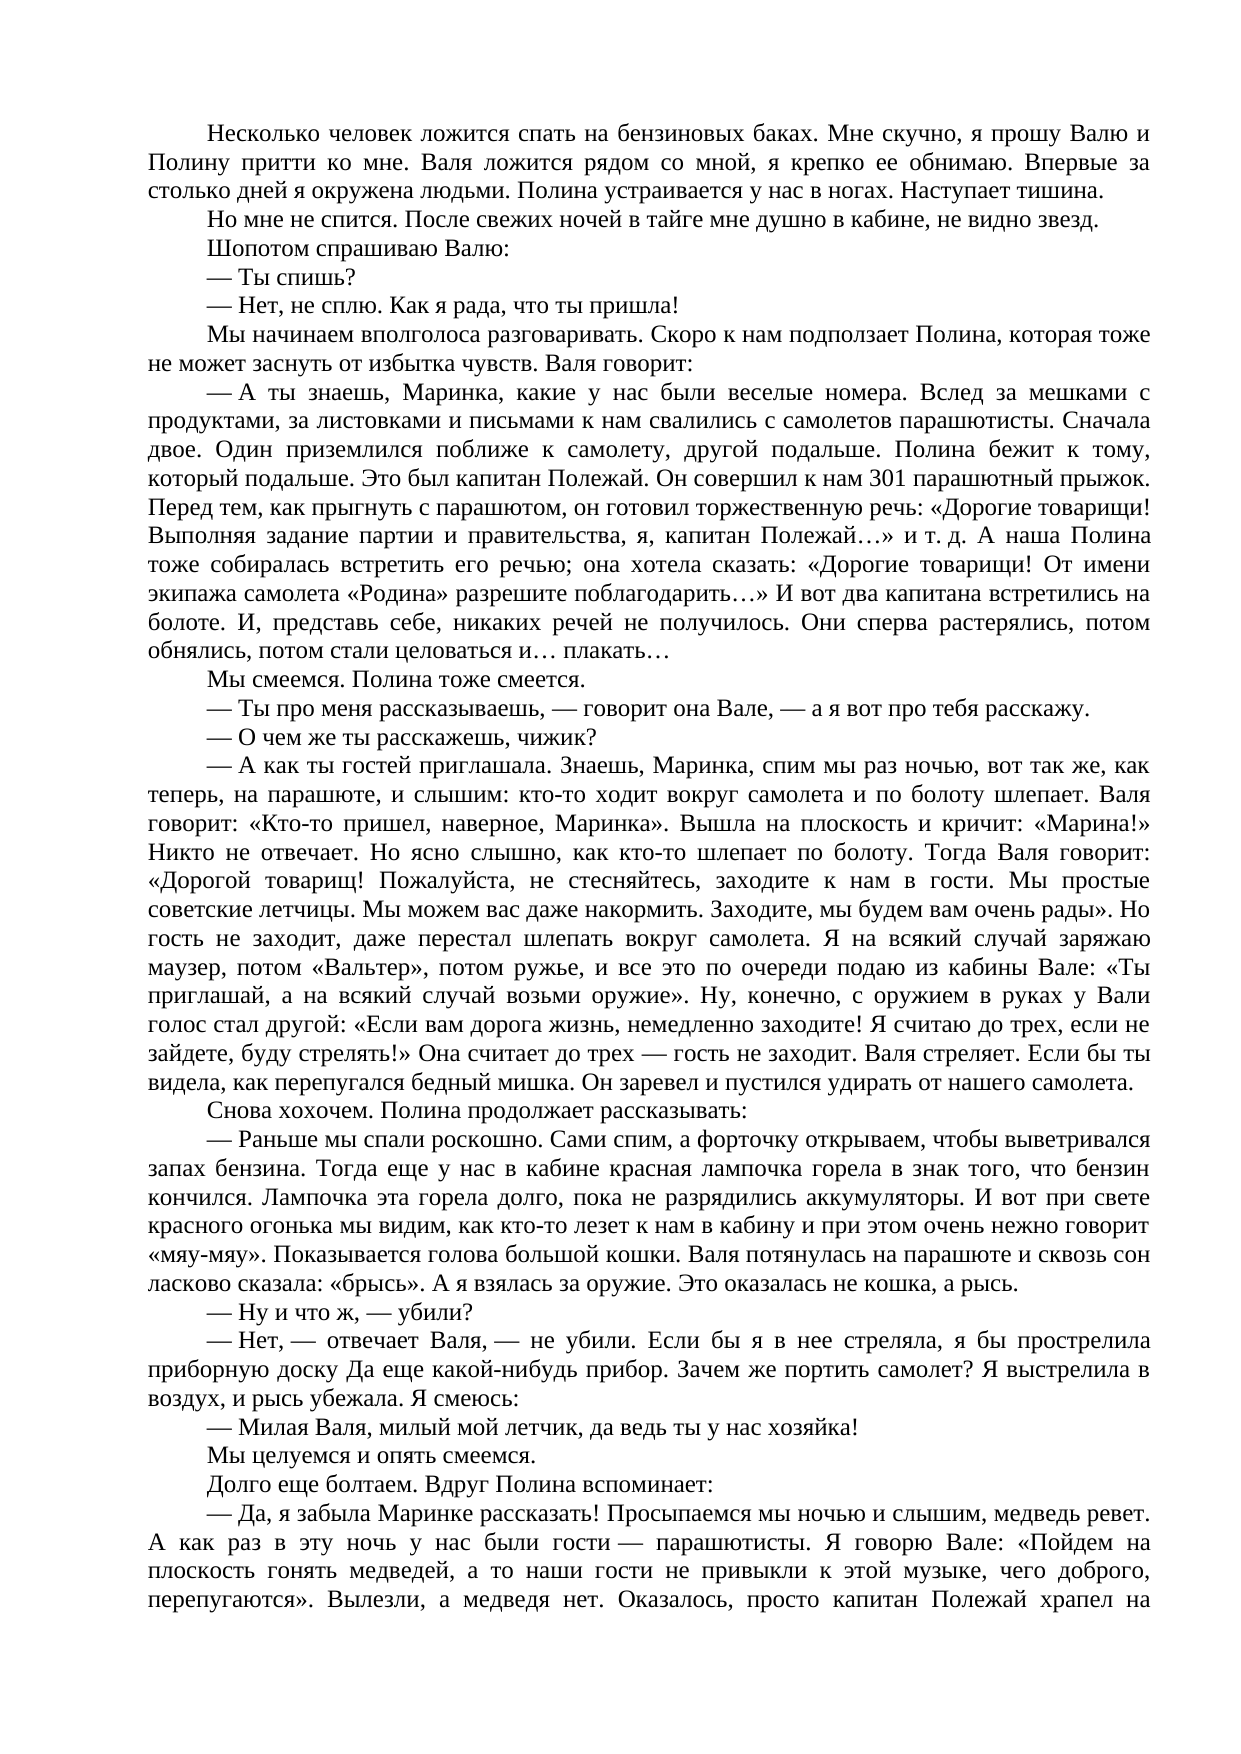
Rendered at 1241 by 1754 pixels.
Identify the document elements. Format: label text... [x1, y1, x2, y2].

text — А как ты гостей приглашала. Знаешь, Маринка, спим мы раз ночью, вот так же, как теперь, на парашюте, и слышим: кто-то ходит вокруг самолета и по болоту шлепает. Валя говорит: «Кто-то пришел, наверное, Маринка». Вышла на плоскость и кричит: «Марина!» Никто не отвечает. Но ясно слышно, как кто-то шлепает по болоту. Тогда Валя говорит: «Дорогой товарищ! Пожалуйста, не стесняйтесь, заходите к нам в гости. Мы простые советские летчицы. Мы можем вас даже накормить. Заходите, мы будем вам очень рады». Но гость не заходит, даже перестал шлепать вокруг самолета. Я на всякий случай заряжаю маузер, потом «Вальтер», потом ружье, и все это по очереди подаю из кабины Вале: «Ты приглашай, а на всякий случай возьми оружие». Ну, конечно, с оружием в руках у Вали голос стал другой: «Если вам дорога жизнь, немедленно заходите! Я считаю до трех, если не зайдете, буду стрелять!» Она считает до трех — гость не заходит. Валя стреляет. Если бы ты видела, как перепугался бедный мишка. Он заревел и пустился удирать от нашего самолета. [148, 751, 1152, 1096]
text — Ну и что ж, — убили? [148, 1297, 1152, 1326]
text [148, 1498, 1152, 1613]
text — Нет, — отвечает Валя, — не убили. Если бы я в нее стреляла, я бы прострелила приборную доску Да еще какой-нибудь прибор. Зачем же портить самолет? Я выстрелила в воздух, и рысь убежала. Я смеюсь: [148, 1326, 1152, 1412]
text Мы смеемся. Полина тоже смеется. [148, 664, 1152, 693]
text — О чем же ты расскажешь, чижик? [148, 722, 1152, 751]
text Снова хохочем. Полина продолжает рассказывать: [148, 1096, 1152, 1124]
text Мы целуемся и опять смеемся. [148, 1441, 1152, 1469]
text — Ты спишь? [148, 262, 1152, 291]
text — А ты знаешь, Маринка, какие у нас были веселые номера. Вслед за мешками с продуктами, за листовками и письмами к нам свалились с самолетов парашютисты. Сначала двое. Один приземлился поближе к самолету, другой подальше. Полина бежит к тому, который подальше. Это был капитан Полежай. Он совершил к нам 301 парашютный прыжок. Перед тем, как прыгнуть с парашютом, он готовил торжественную речь: «Дорогие товарищи! Выполняя задание партии и правительства, я, капитан Полежай…» и т. д. А наша Полина тоже собиралась встретить его речью; она хотела сказать: «Дорогие товарищи! От имени экипажа самолета «Родина» разрешите поблагодарить…» И вот два капитана встретились на болоте. И, представь себе, никаких речей не получилось. Они сперва растерялись, потом обнялись, потом стали целоваться и… плакать… [148, 377, 1152, 664]
text — Ты про меня рассказываешь, — говорит она Вале, — а я вот про тебя расскажу. [148, 693, 1152, 722]
text Несколько человек ложится спать на бензиновых баках. Мне скучно, я прошу Валю и Полину притти ко мне. Валя ложится рядом со мной, я крепко ее обнимаю. Впервые за столько дней я окружена людьми. Полина устраивается у нас в ногах. Наступает тишина. [148, 118, 1152, 204]
text — Нет, не сплю. Как я рада, что ты пришла! [148, 291, 1152, 319]
text Но мне не спится. После свежих ночей в тайге мне душно в кабине, не видно звезд. [148, 204, 1152, 233]
text Мы начинаем вполголоса разговаривать. Скоро к нам подползает Полина, которая тоже не может заснуть от избытка чувств. Валя говорит: [148, 319, 1152, 377]
text — Милая Валя, милый мой летчик, да ведь ты у нас хозяйка! [148, 1412, 1152, 1441]
text Шопотом спрашиваю Валю: [148, 233, 1152, 262]
text Долго еще болтаем. Вдруг Полина вспоминает: [148, 1469, 1152, 1498]
text — Раньше мы спали роскошно. Сами спим, а форточку открываем, чтобы выветривался запах бензина. Тогда еще у нас в кабине красная лампочка горела в знак того, что бензин кончился. Лампочка эта горела долго, пока не разрядились аккумуляторы. И вот при свете красного огонька мы видим, как кто-то лезет к нам в кабину и при этом очень нежно говорит «мяу-мяу». Показывается голова большой кошки. Валя потянулась на парашюте и сквозь сон ласково сказала: «брысь». А я взялась за оружие. Это оказалась не кошка, а рысь. [148, 1124, 1152, 1297]
